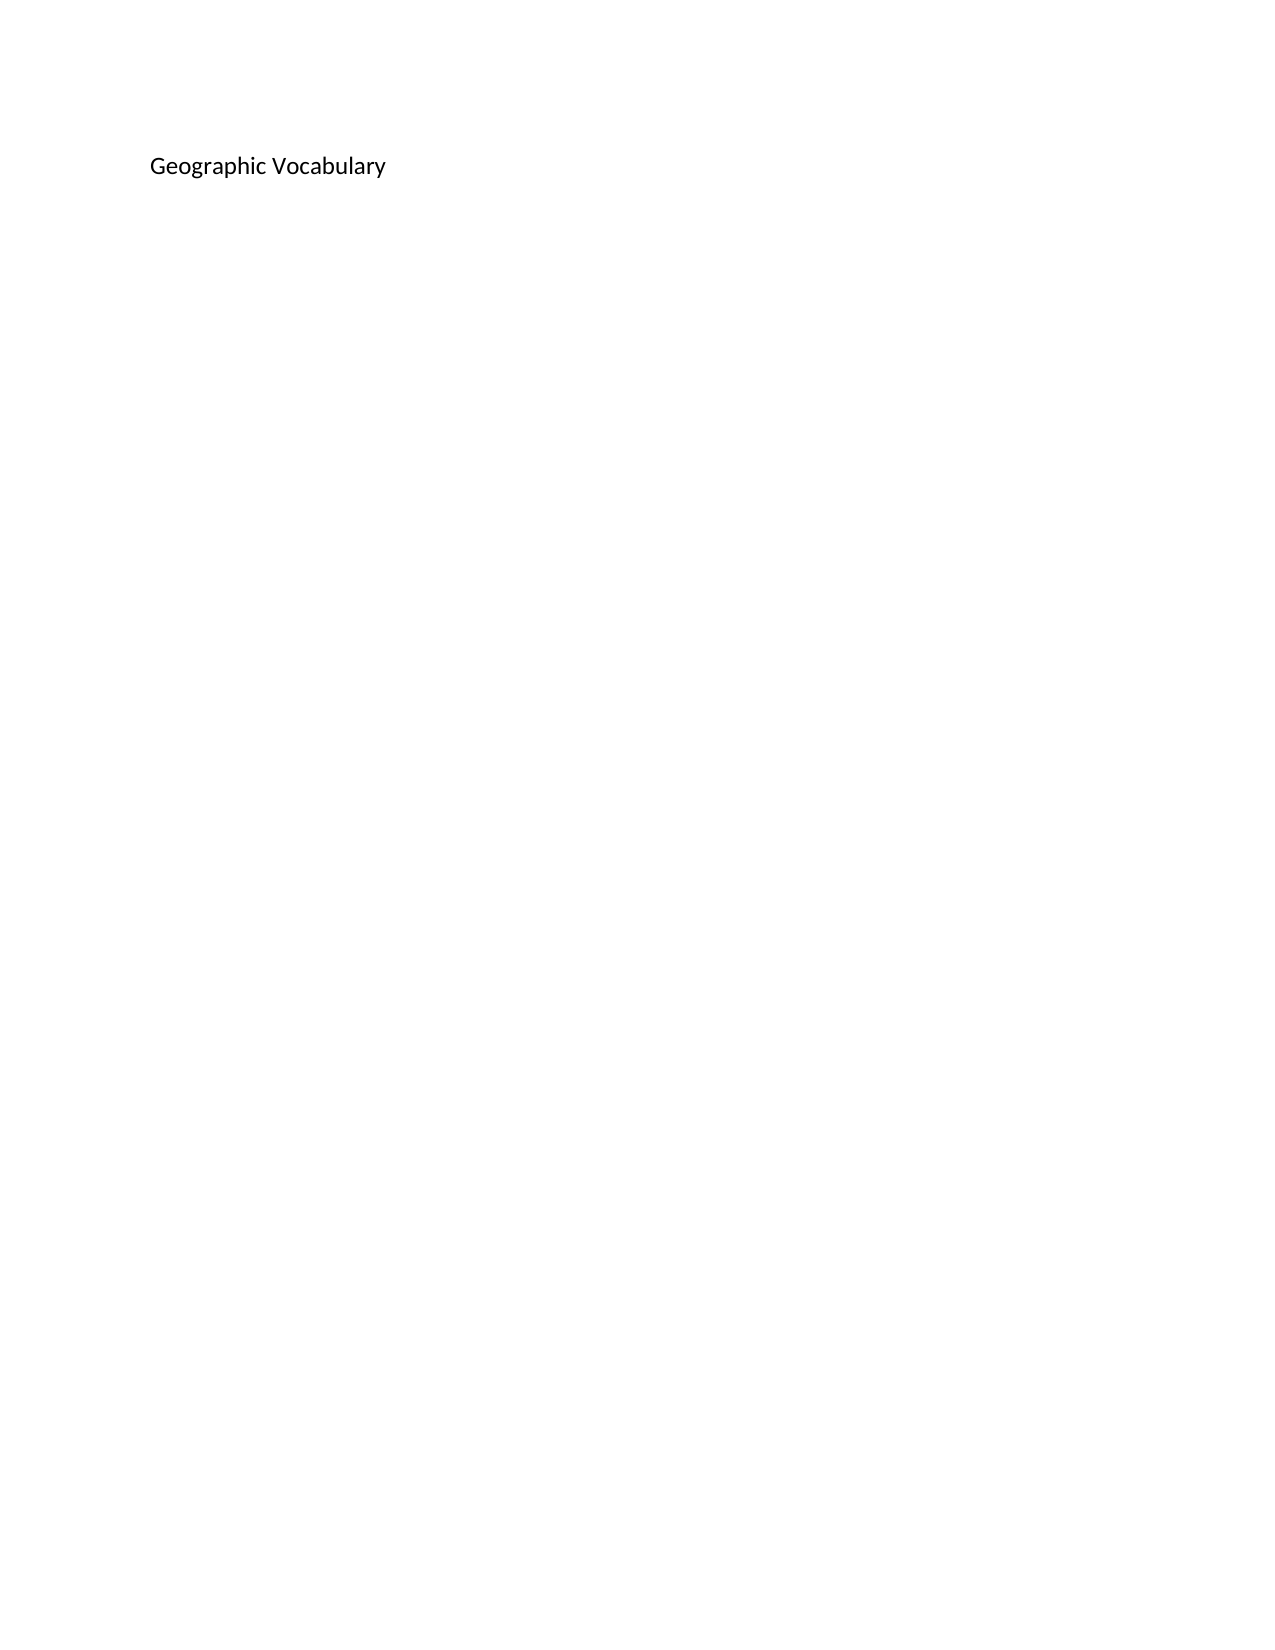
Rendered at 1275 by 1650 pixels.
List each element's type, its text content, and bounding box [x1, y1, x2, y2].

text Geographic Vocabulary [150, 150, 1125, 181]
